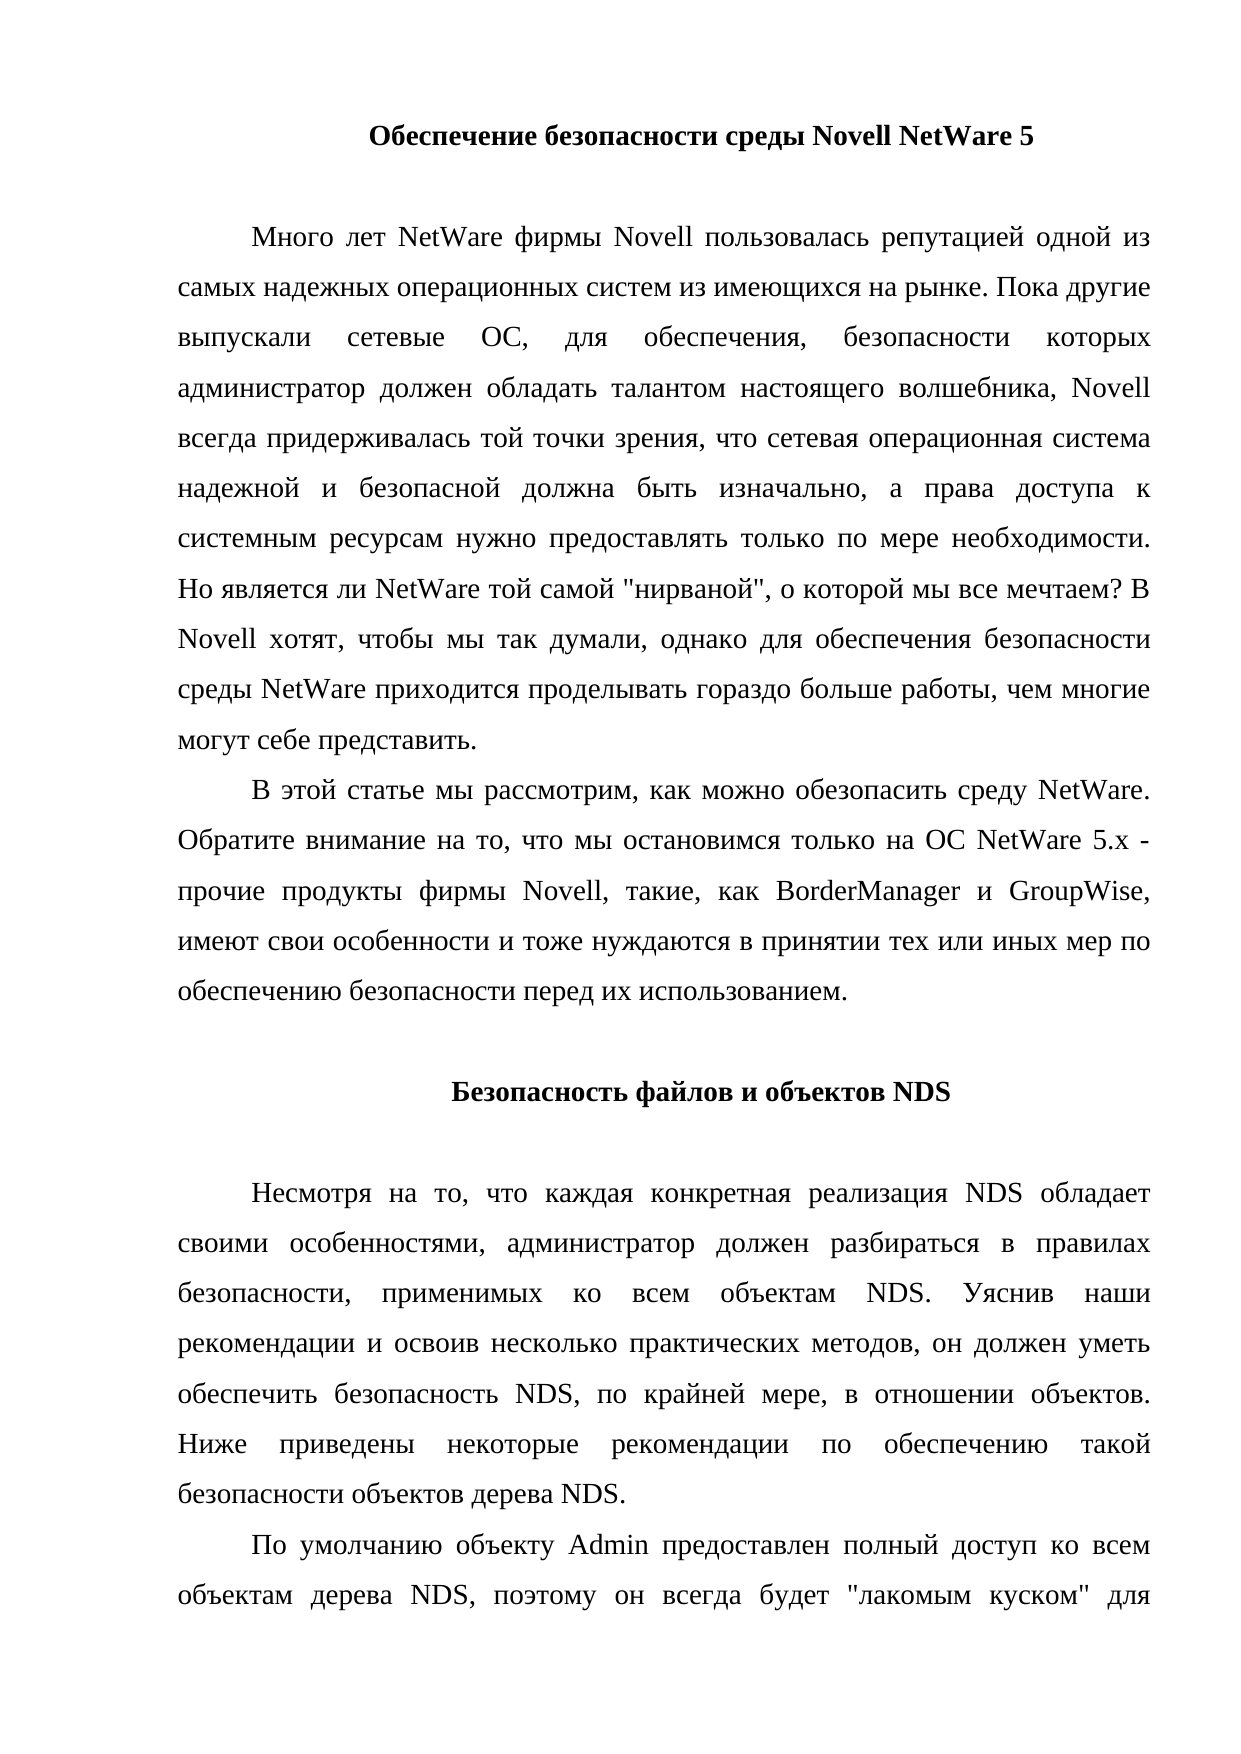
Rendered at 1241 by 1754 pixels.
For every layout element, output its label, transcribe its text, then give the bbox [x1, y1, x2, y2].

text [177, 1527, 1152, 1611]
text В этой статье мы рассмотрим, как можно обезопасить среду NetWare. Обратите внимание на то, что мы остановимся только на ОС NetWare 5.х - прочие продукты фирмы Novell, такие, как BorderManager и GroupWise, имеют свои особенности и тоже нуждаются в принятии тех или иных мер по обеспечению безопасности перед их использованием. [177, 772, 1152, 1007]
text Безопасность файлов и объектов NDS [177, 1074, 1152, 1108]
text Несмотря на то, что каждая конкретная реализация NDS обладает своими особенностями, администратор должен разбираться в правилах безопасности, применимых ко всем объектам NDS. Уяснив наши рекомендации и освоив несколько практических методов, он должен уметь обеспечить безопасность NDS, по крайней мере, в отношении объектов. Ниже приведены некоторые рекомендации по обеспечению такой безопасности объектов дерева NDS. [177, 1175, 1152, 1510]
text Обеспечение безопасности среды Novell NetWare 5 [177, 118, 1152, 152]
text Много лет NetWare фирмы Novell пользовалась репутацией одной из самых надежных операционных систем из имеющихся на рынке. Пока другие выпускали сетевые ОС, для обеспечения, безопасности которых администратор должен обладать талантом настоящего волшебника, Novell всегда придерживалась той точки зрения, что сетевая операционная система надежной и безопасной должна быть изначально, а права доступа к системным ресурсам нужно предоставлять только по мере необходимости. Но является ли NetWare той самой "нирваной", о которой мы все мечтаем? В Novell хотят, чтобы мы так думали, однако для обеспечения безопасности среды NetWare приходится проделывать гораздо больше работы, чем многие могут себе представить. [177, 219, 1152, 755]
